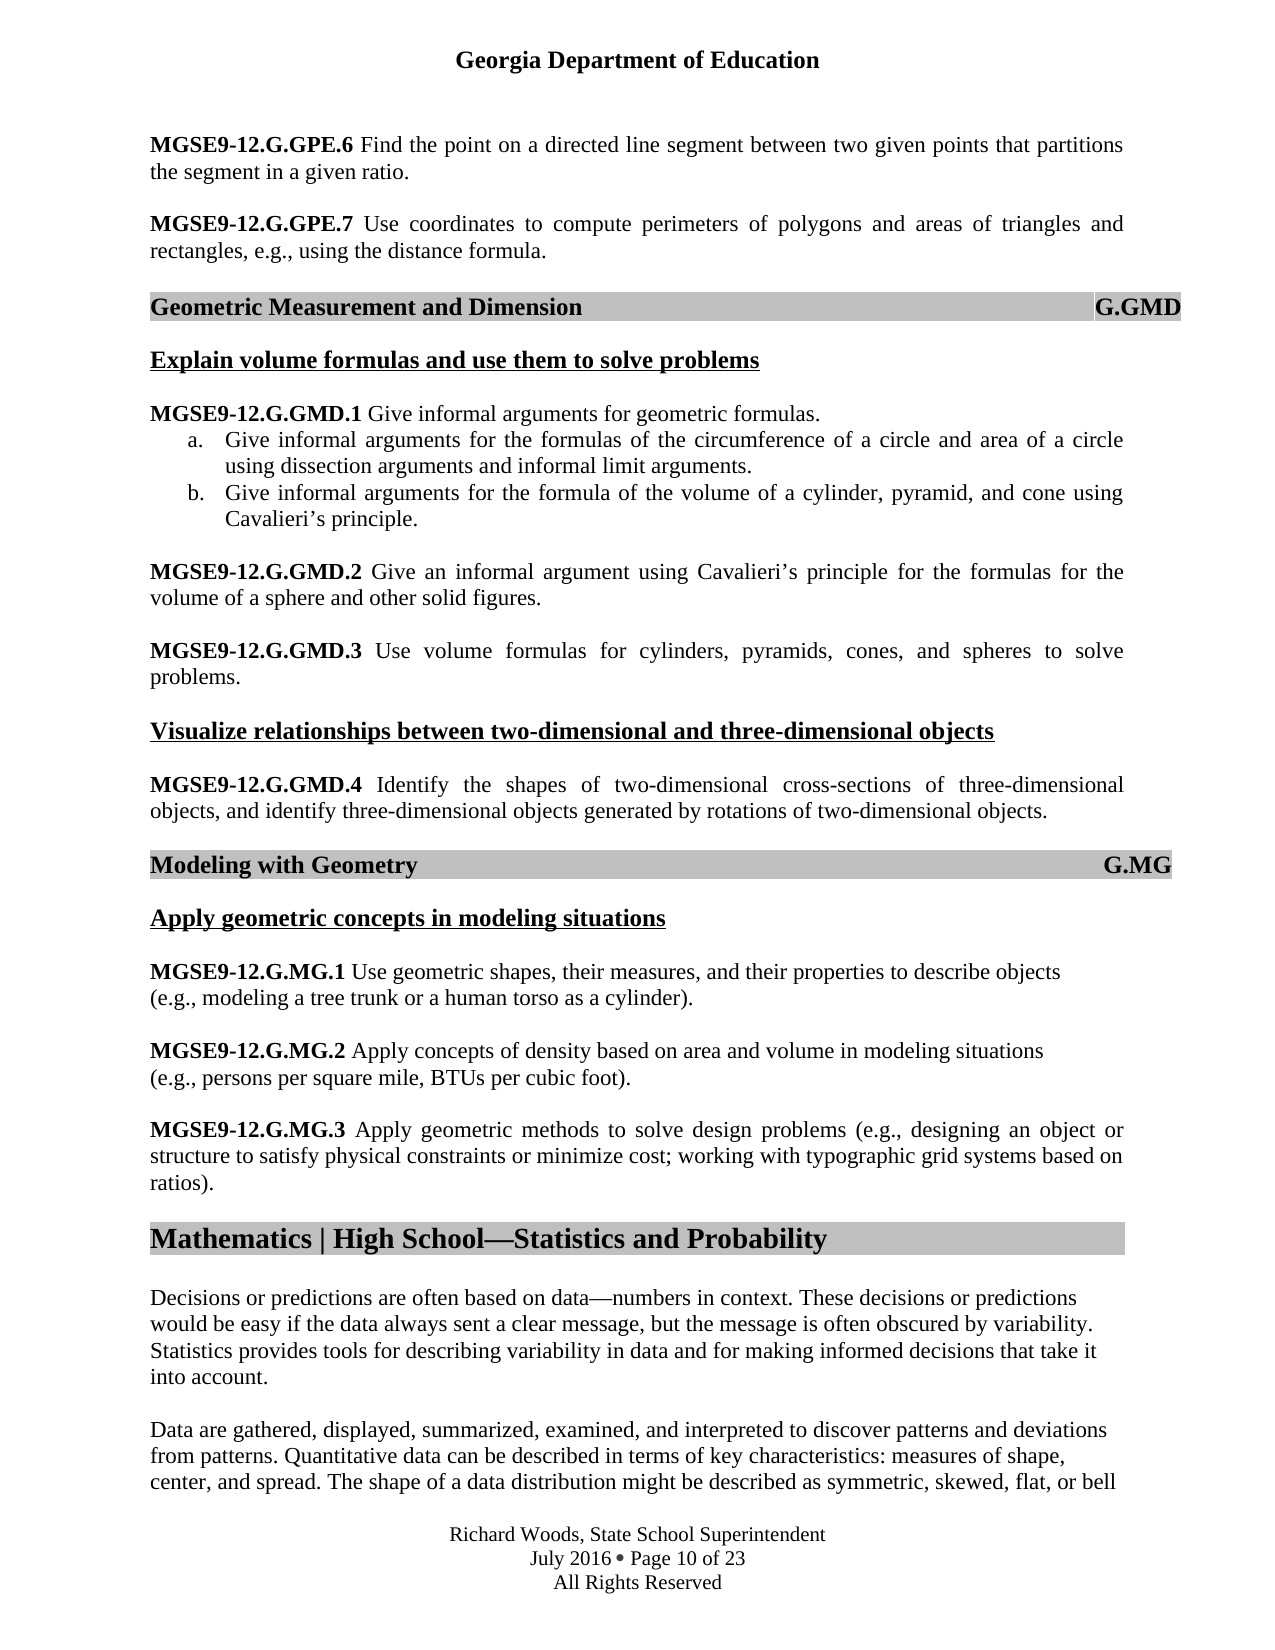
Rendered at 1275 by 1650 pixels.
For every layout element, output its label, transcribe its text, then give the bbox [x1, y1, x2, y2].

text MGSE9-12.G.GMD.1 Give informal arguments for geometric formulas. [150, 400, 1125, 426]
text MGSE9-12.G.MG.1 Use geometric shapes, their measures, and their properties to describe objects [150, 958, 1125, 984]
text MGSE9-12.G.MG.2 Apply concepts of density based on area and volume in modeling situations [150, 1037, 1125, 1063]
text (e.g., persons per square mile, BTUs per cubic foot). [150, 1063, 1125, 1090]
text MGSE9-12.G.GPE.7 Use coordinates to compute perimeters of polygons and areas of triangles and rectangles, e.g., using the distance formula. [150, 210, 1125, 263]
text MGSE9-12.G.MG.3 Apply geometric methods to solve design problems (e.g., designing an object or structure to satisfy physical constraints or minimize cost; working with typographic grid systems based on ratios). [150, 1116, 1125, 1195]
text Explain volume formulas and use them to solve problems [150, 345, 1125, 373]
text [150, 1416, 1125, 1495]
list Give informal arguments for the formula of the volume of a cylinder, pyramid, and cone using Cavalieri’s principle. [187, 479, 1125, 532]
text Visualize relationships between two-dimensional and three-dimensional objects [150, 716, 1125, 745]
text MGSE9-12.G.GMD.3 Use volume formulas for cylinders, pyramids, cones, and spheres to solve problems. [150, 637, 1125, 690]
text MGSE9-12.G.GMD.2 Give an informal argument using Cavalieri’s principle for the formulas for the volume of a sphere and other solid figures. [150, 558, 1125, 611]
text Decisions or predictions are often based on data—numbers in context. These decisions or predictions would be easy if the data always sent a clear message, but the message is often obscured by variability. Statistics provides tools for describing variability in data and for making informed decisions that take it into account. [150, 1284, 1125, 1389]
text (e.g., modeling a tree trunk or a human torso as a cylinder). [150, 984, 1125, 1011]
text Mathematics | High School—Statistics and Probability [150, 1222, 1125, 1255]
text MGSE9-12.G.GMD.4 Identify the shapes of two-dimensional cross-sections of three-dimensional objects, and identify three-dimensional objects generated by rotations of two-dimensional objects. [150, 771, 1125, 824]
text MGSE9-12.G.GPE.6 Find the point on a directed line segment between two given points that partitions the segment in a given ratio. [150, 131, 1125, 184]
list Give informal arguments for the formulas of the circumference of a circle and area of a circle using dissection arguments and informal limit arguments. [187, 426, 1125, 479]
text Apply geometric concepts in modeling situations [150, 903, 1125, 932]
